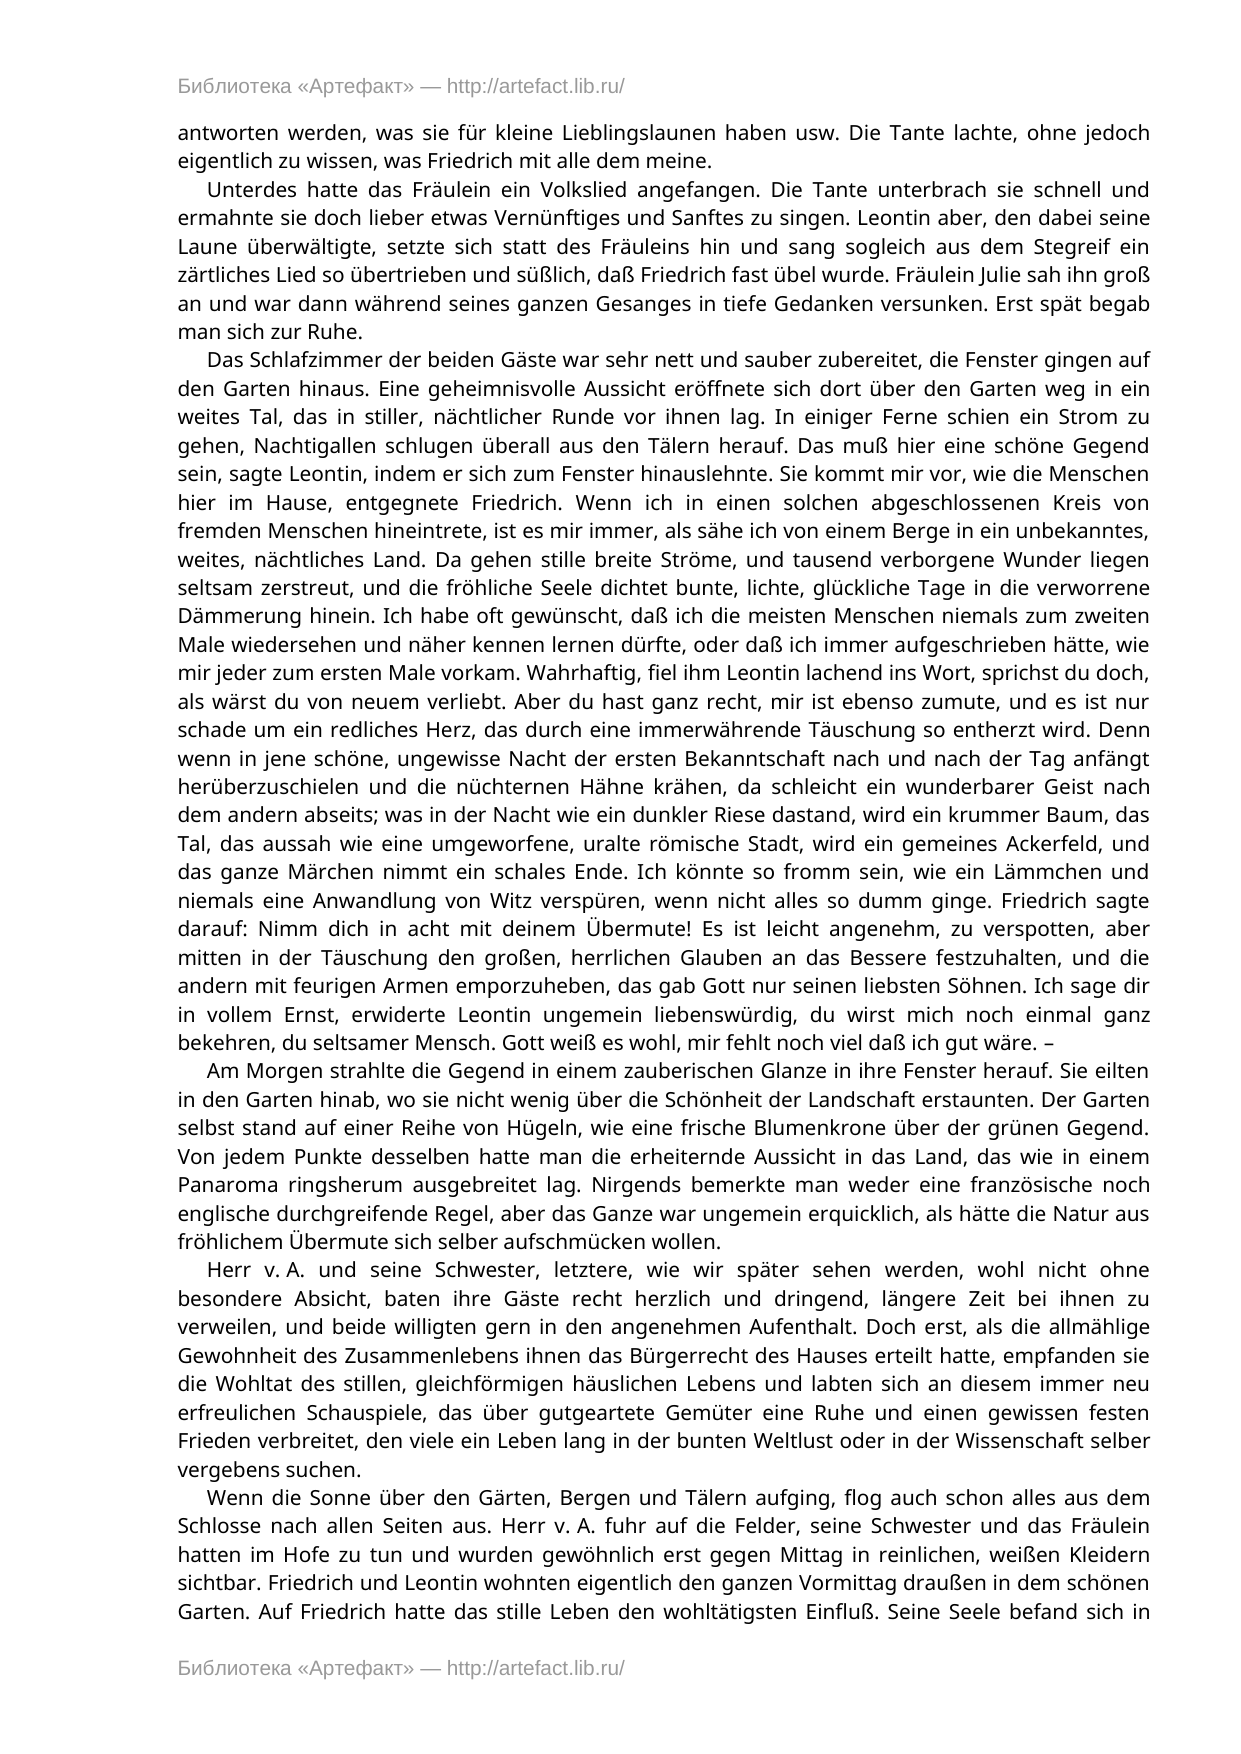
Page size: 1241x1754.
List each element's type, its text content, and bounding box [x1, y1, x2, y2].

text Am Morgen strahlte die Gegend in einem zauberischen Glanze in ihre Fenster herauf. Sie eilten in den Garten hinab, wo sie nicht wenig über die Schönheit der Landschaft erstaunten. Der Garten selbst stand auf einer Reihe von Hügeln, wie eine frische Blumenkrone über der grünen Gegend. Von jedem Punkte desselben hatte man die erheiternde Aussicht in das Land, das wie in einem Panaroma ringsherum ausgebreitet lag. Nirgends bemerkte man weder eine französische noch englische durchgreifende Regel, aber das Ganze war ungemein erquicklich, als hätte die Natur aus fröhlichem Übermute sich selber aufschmücken wollen. [177, 1057, 1152, 1256]
text Unterdes hatte das Fräulein ein Volkslied angefangen. Die Tante unterbrach sie schnell und ermahnte sie doch lieber etwas Vernünftiges und Sanftes zu singen. Leontin aber, den dabei seine Laune überwältigte, setzte sich statt des Fräuleins hin und sang sogleich aus dem Stegreif ein zärtliches Lied so übertrieben und süßlich, daß Friedrich fast übel wurde. Fräulein Julie sah ihn groß an und war dann während seines ganzen Gesanges in tiefe Gedanken versunken. Erst spät begab man sich zur Ruhe. [177, 175, 1152, 346]
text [177, 118, 1152, 175]
text Herr v. A. und seine Schwester, letztere, wie wir später sehen werden, wohl nicht ohne besondere Absicht, baten ihre Gäste recht herzlich und dringend, längere Zeit bei ihnen zu verweilen, und beide willigten gern in den angenehmen Aufenthalt. Doch erst, als die allmählige Gewohnheit des Zusammenlebens ihnen das Bürgerrecht des Hauses erteilt hatte, empfanden sie die Wohltat des stillen, gleichförmigen häuslichen Lebens und labten sich an diesem immer neu erfreulichen Schauspiele, das über gutgeartete Gemüter eine Ruhe und einen gewissen festen Frieden verbreitet, den viele ein Leben lang in der bunten Weltlust oder in der Wissenschaft selber vergebens suchen. [177, 1256, 1152, 1483]
text Das Schlafzimmer der beiden Gäste war sehr nett und sauber zubereitet, die Fenster gingen auf den Garten hinaus. Eine geheimnisvolle Aussicht eröffnete sich dort über den Garten weg in ein weites Tal, das in stiller, nächtlicher Runde vor ihnen lag. In einiger Ferne schien ein Strom zu gehen, Nachtigallen schlugen überall aus den Tälern herauf. Das muß hier eine schöne Gegend sein, sagte Leontin, indem er sich zum Fenster hinauslehnte. Sie kommt mir vor, wie die Menschen hier im Hause, entgegnete Friedrich. Wenn ich in einen solchen abgeschlossenen Kreis von fremden Menschen hineintrete, ist es mir immer, als sähe ich von einem Berge in ein unbekanntes, weites, nächtliches Land. Da gehen stille breite Ströme, und tausend verborgene Wunder liegen seltsam zerstreut, und die fröhliche Seele dichtet bunte, lichte, glückliche Tage in die verworrene Dämmerung hinein. Ich habe oft gewünscht, daß ich die meisten Menschen niemals zum zweiten Male wiedersehen und näher kennen lernen dürfte, oder daß ich immer aufgeschrieben hätte, wie mir jeder zum ersten Male vorkam. Wahrhaftig, fiel ihm Leontin lachend ins Wort, sprichst du doch, als wärst du von neuem verliebt. Aber du hast ganz recht, mir ist ebenso zumute, und es ist nur schade um ein redliches Herz, das durch eine immerwährende Täuschung so entherzt wird. Denn wenn in jene schöne, ungewisse Nacht der ersten Bekanntschaft nach und nach der Tag anfängt herüberzuschielen und die nüchternen Hähne krähen, da schleicht ein wunderbarer Geist nach dem andern abseits; was in der Nacht wie ein dunkler Riese dastand, wird ein krummer Baum, das Tal, das aussah wie eine umgeworfene, uralte römische Stadt, wird ein gemeines Ackerfeld, und das ganze Märchen nimmt ein schales Ende. Ich könnte so fromm sein, wie ein Lämmchen und niemals eine Anwandlung von Witz verspüren, wenn nicht alles so dumm ginge. Friedrich sagte darauf: Nimm dich in acht mit deinem Übermute! Es ist leicht angenehm, zu verspotten, aber mitten in der Täuschung den großen, herrlichen Glauben an das Bessere festzuhalten, und die andern mit feurigen Armen emporzuheben, das gab Gott nur seinen liebsten Söhnen. Ich sage dir in vollem Ernst, erwiderte Leontin ungemein liebenswürdig, du wirst mich noch einmal ganz bekehren, du seltsamer Mensch. Gott weiß es wohl, mir fehlt noch viel daß ich gut wäre. – [177, 346, 1152, 1057]
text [177, 1483, 1152, 1625]
